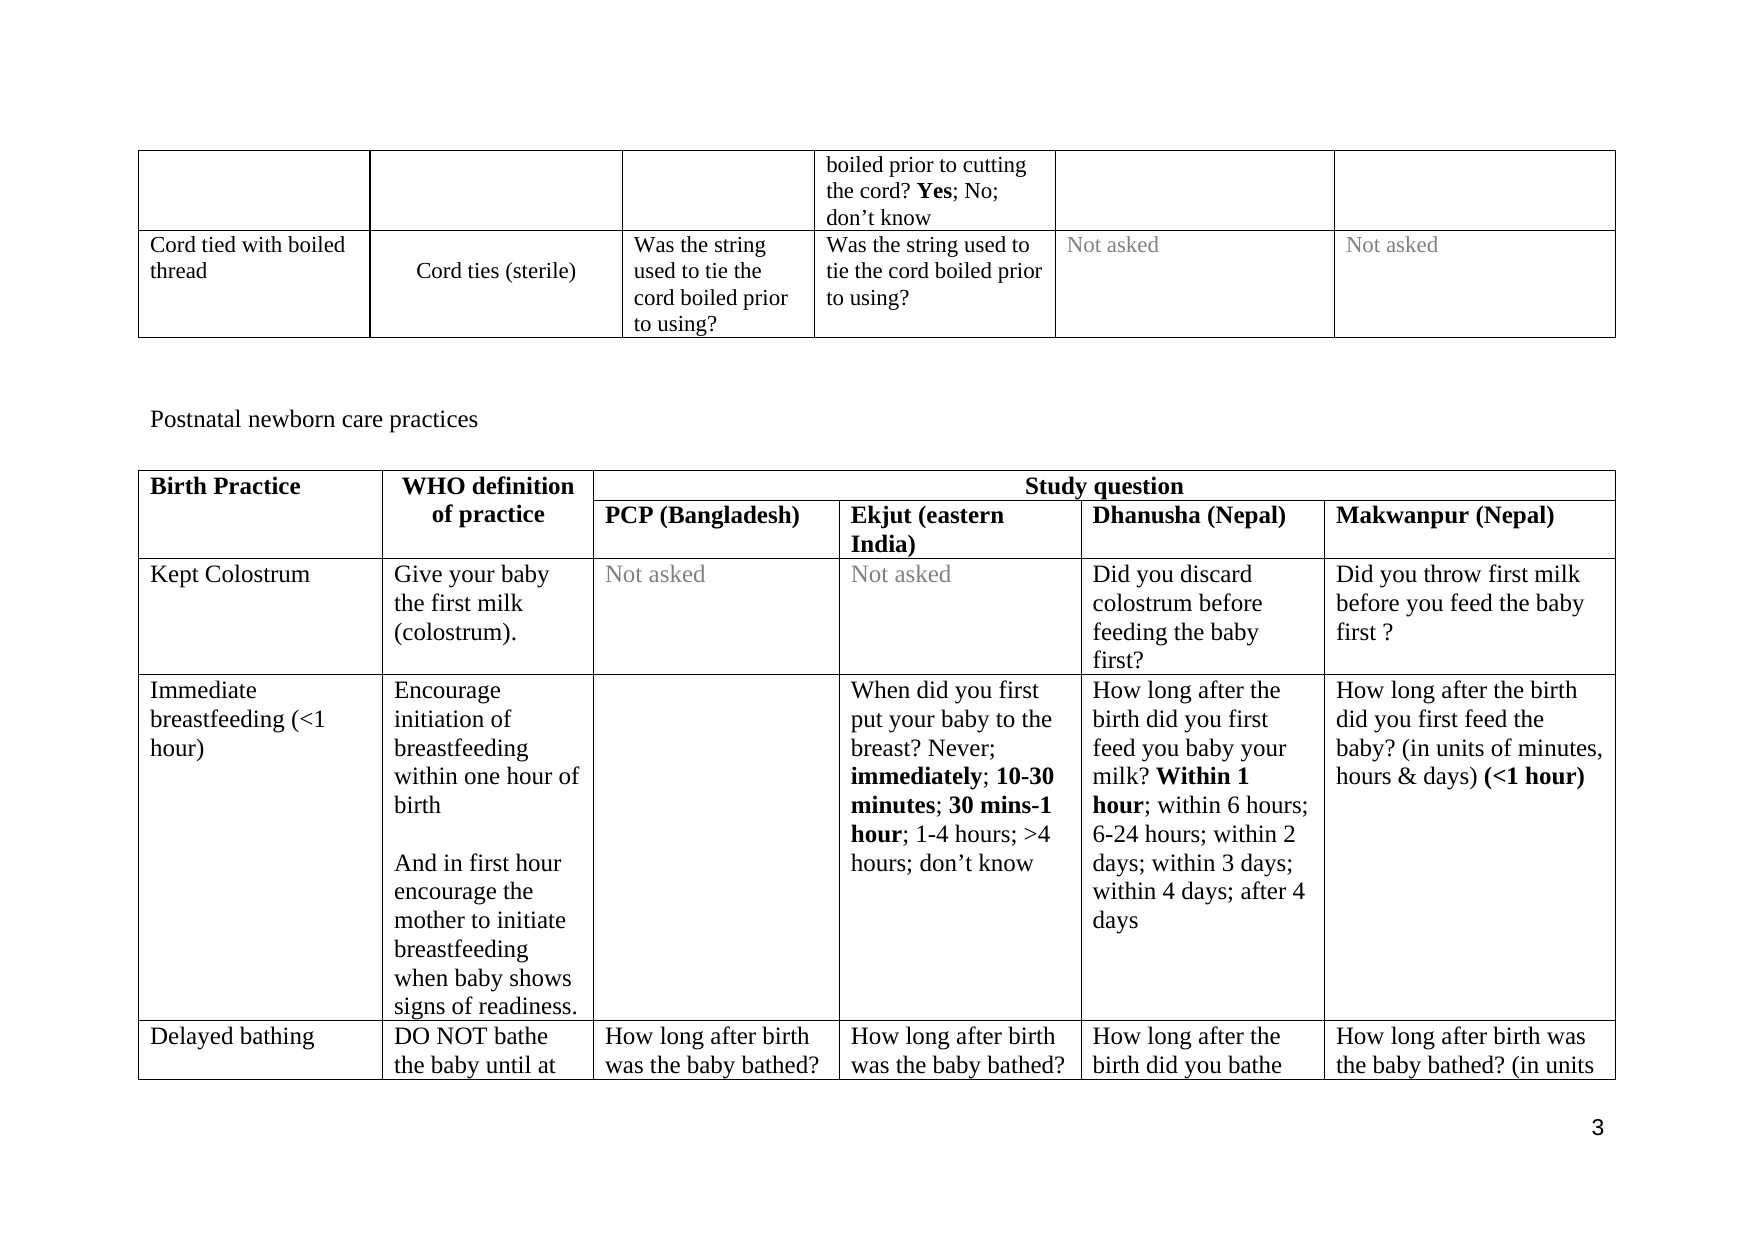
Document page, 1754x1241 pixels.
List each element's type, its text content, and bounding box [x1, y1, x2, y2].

table_cell Makwanpur (Nepal) [1325, 501, 1615, 558]
table_cell Was the string used to tie the cord boiled prior to using? [623, 231, 814, 337]
table_cell How long after the birth did you first feed the baby? (in units of minutes, hours & days) (<1 hour) [1325, 675, 1615, 1020]
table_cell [1082, 1021, 1324, 1079]
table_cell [371, 151, 622, 230]
table_cell Not asked [594, 559, 839, 674]
table_cell Not asked [1056, 231, 1334, 337]
table_cell Ekjut (eastern India) [840, 501, 1081, 558]
table_cell Not asked [840, 559, 1081, 674]
table_cell How long after the birth did you first feed you baby your milk? Within 1 hour; within 6 hours; 6-24 hours; within 2 days; within 3 days; within 4 days; after 4 days [1082, 675, 1324, 1020]
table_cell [623, 151, 814, 230]
table_cell [594, 675, 839, 1020]
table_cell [840, 1021, 1081, 1079]
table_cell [815, 151, 1055, 230]
table_header Study question [594, 471, 1615, 499]
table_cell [1335, 151, 1615, 230]
table_cell Cord tied with boiled thread [139, 231, 369, 337]
table_cell When did you first put your baby to the breast? Never; immediately; 10-30 minutes; 30 mins-1 hour; 1-4 hours; >4 hours; don’t know [840, 675, 1081, 1020]
table_cell Did you discard colostrum before feeding the baby first? [1082, 559, 1324, 674]
text Postnatal newborn care practices [150, 404, 1604, 432]
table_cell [594, 1021, 839, 1079]
table_cell Delayed bathing [139, 1021, 382, 1079]
table_cell Encourage initiation of breastfeeding within one hour of birth And in first hour encourage the mother to initiate breastfeeding when baby shows signs of readiness. [383, 675, 593, 1020]
table_cell Immediate breastfeeding (<1 hour) [139, 675, 382, 1020]
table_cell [383, 1021, 593, 1079]
table_cell Dhanusha (Nepal) [1082, 501, 1324, 558]
table_cell Was the string used to tie the cord boiled prior to using? [815, 231, 1055, 337]
table_cell PCP (Bangladesh) [594, 501, 839, 558]
table_cell Not asked [1335, 231, 1615, 337]
table_cell Kept Colostrum [139, 559, 382, 674]
table_header Birth Practice [139, 471, 382, 558]
table_cell Give your baby the first milk (colostrum). [383, 559, 593, 674]
table_cell Cord ties (sterile) [371, 231, 622, 337]
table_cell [139, 151, 369, 230]
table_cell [1325, 1021, 1615, 1079]
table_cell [1056, 151, 1334, 230]
table_header WHO definition of practice [383, 471, 593, 558]
table_cell Did you throw first milk before you feed the baby first ? [1325, 559, 1615, 674]
